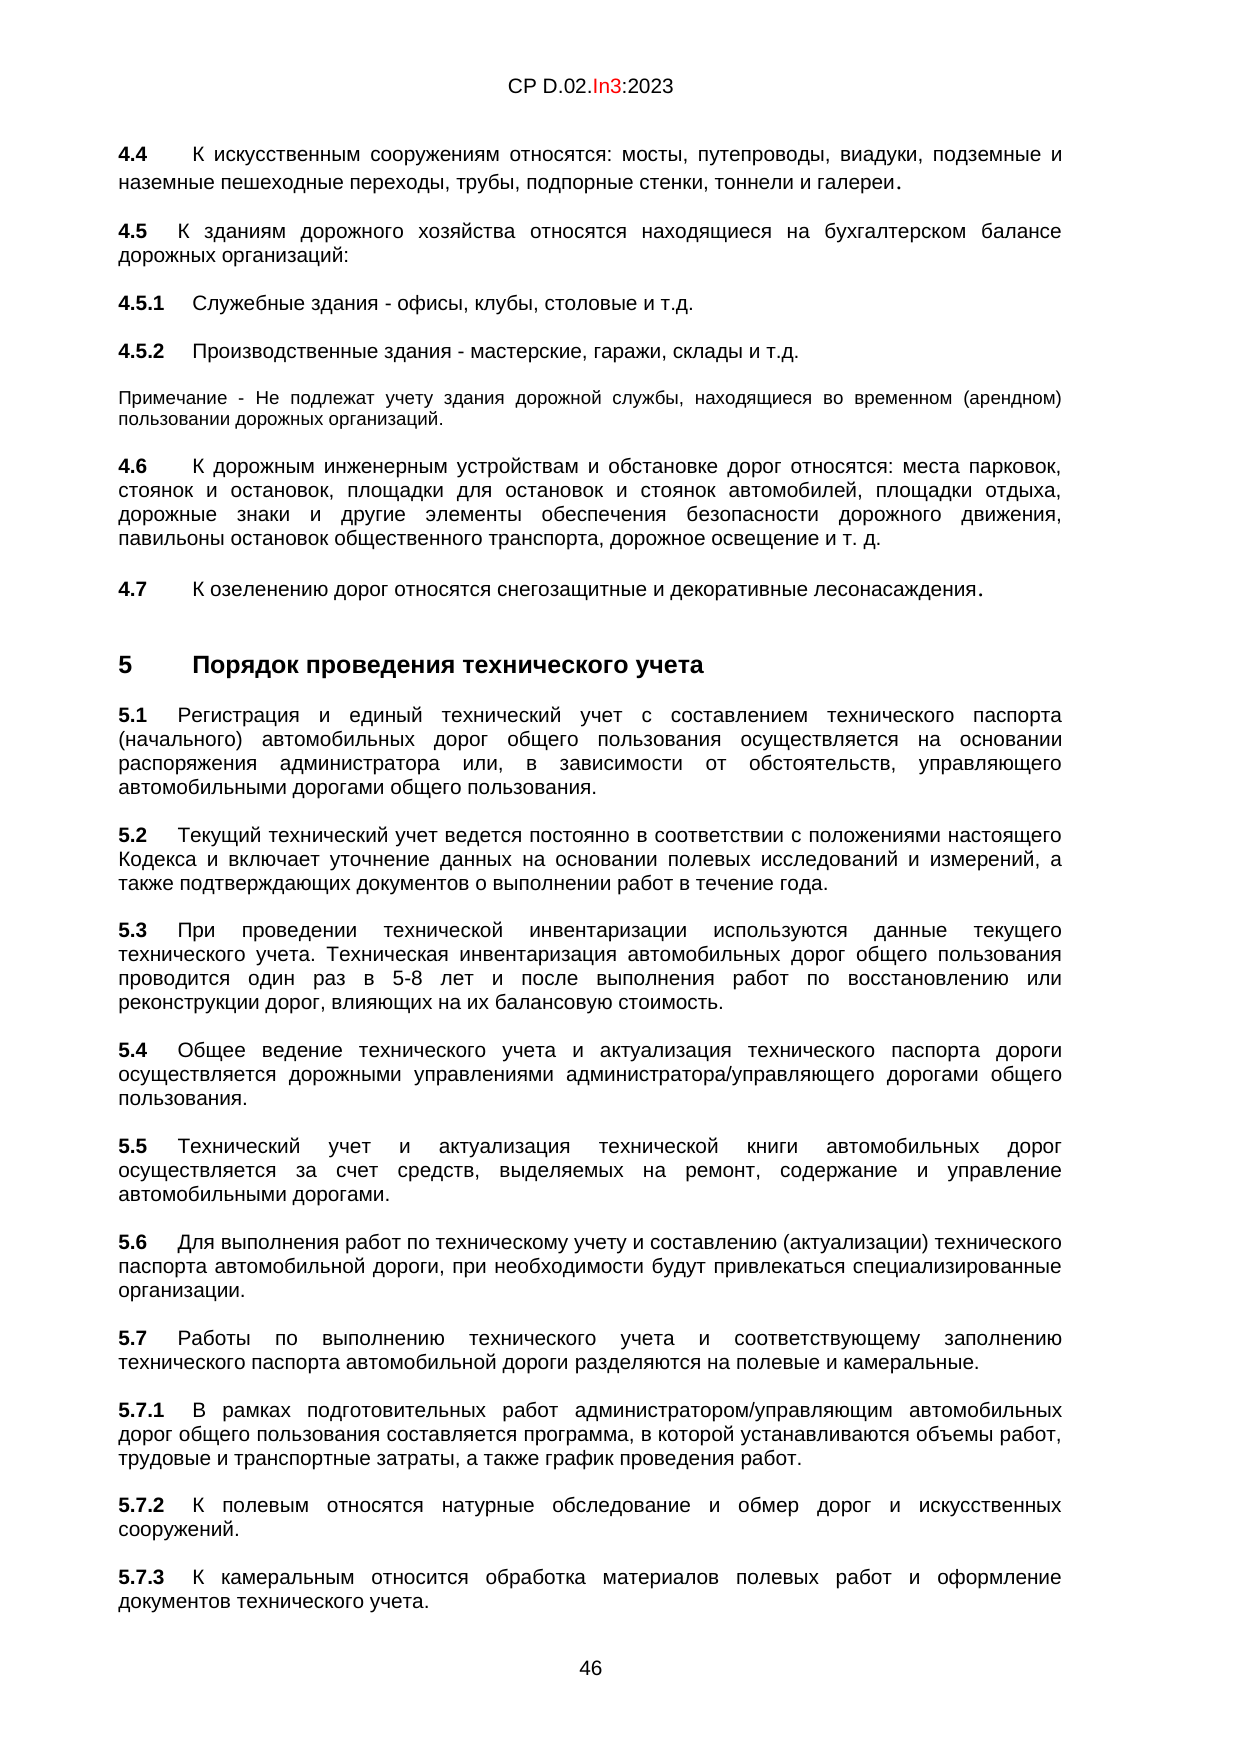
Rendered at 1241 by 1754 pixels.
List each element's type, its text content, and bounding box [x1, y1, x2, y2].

text 5.1 Регистрация и единый технический учет с составлением технического паспорта (начального) автомобильных дорог общего пользования осуществляется на основании распоряжения администратора или, в зависимости от обстоятельств, управляющего автомобильными дорогами общего пользования. [118, 703, 1063, 798]
text 5.7.3 К камеральным относится обработка материалов полевых работ и оформление документов технического учета. [118, 1565, 1063, 1613]
text 5.7.1 В рамках подготовительных работ администратором/управляющим автомобильных дорог общего пользования составляется программа, в которой устанавливаются объемы работ, трудовые и транспортные затраты, а также график проведения работ. [118, 1397, 1063, 1469]
text 5.7 Работы по выполнению технического учета и соответствующему заполнению технического паспорта автомобильной дороги разделяются на полевые и камеральные. [118, 1326, 1063, 1373]
text Примечание - Не подлежат учету здания дорожной службы, находящиеся во временном (арендном) пользовании дорожных организаций. [118, 386, 1063, 429]
text 5.5 Технический учет и актуализация технической книги автомобильных дорог осуществляется за счет средств, выделяемых на ремонт, содержание и управление автомобильными дорогами. [118, 1134, 1063, 1206]
text 5.7.2 К полевым относятся натурные обследование и обмер дорог и искусственных сооружений. [118, 1493, 1063, 1541]
list 5.3 При проведении технической инвентаризации используются данные текущего технического учета. Техническая инвентаризация автомобильных дорог общего пользования проводится один раз в 5-8 лет и после выполнения работ по восстановлению или реконструкции дорог, влияющих на их балансовую стоимость. [118, 918, 1063, 1014]
text 4.5 К зданиям дорожного хозяйства относятся находящиеся на бухгалтерском балансе дорожных организаций: [118, 219, 1063, 267]
text 5.2 Текущий технический учет ведется постоянно в соответствии с положениями настоящего Кодекса и включает уточнение данных на основании полевых исследований и измерений, а также подтверждающих документов о выполнении работ в течение года. [118, 822, 1063, 894]
text 5.4 Общее ведение технического учета и актуализация технического паспорта дороги осуществляется дорожными управлениями администратора/управляющего дорогами общего пользования. [118, 1038, 1063, 1110]
list 5.6 Для выполнения работ по техническому учету и составлению (актуализации) технического паспорта автомобильной дороги, при необходимости будут привлекаться специализированные организации. [118, 1230, 1063, 1302]
text 4.6 К дорожным инженерным устройствам и обстановке дорог относятся: места парковок, стоянок и остановок, площадки для остановок и стоянок автомобилей, площадки отдыха, дорожные знаки и другие элементы обеспечения безопасности дорожного движения, павильоны остановок общественного транспорта, дорожное освещение и т. д. [118, 453, 1063, 549]
text 4.4 К искусственным сооружениям относятся: мосты, путепроводы, виадуки, подземные и наземные пешеходные переходы, трубы, подпорные стенки, тоннели и галереи. [118, 142, 1063, 195]
text 4.7 К озеленению дорог относятся снегозащитные и декоративные лесонасаждения. [118, 573, 1063, 602]
text 4.5.2 Производственные здания - мастерские, гаражи, склады и т.д. [118, 338, 1063, 362]
text 5 Порядок проведения технического учета [118, 650, 1063, 679]
text 4.5.1 Служебные здания - офисы, клубы, столовые и т.д. [118, 291, 1063, 314]
